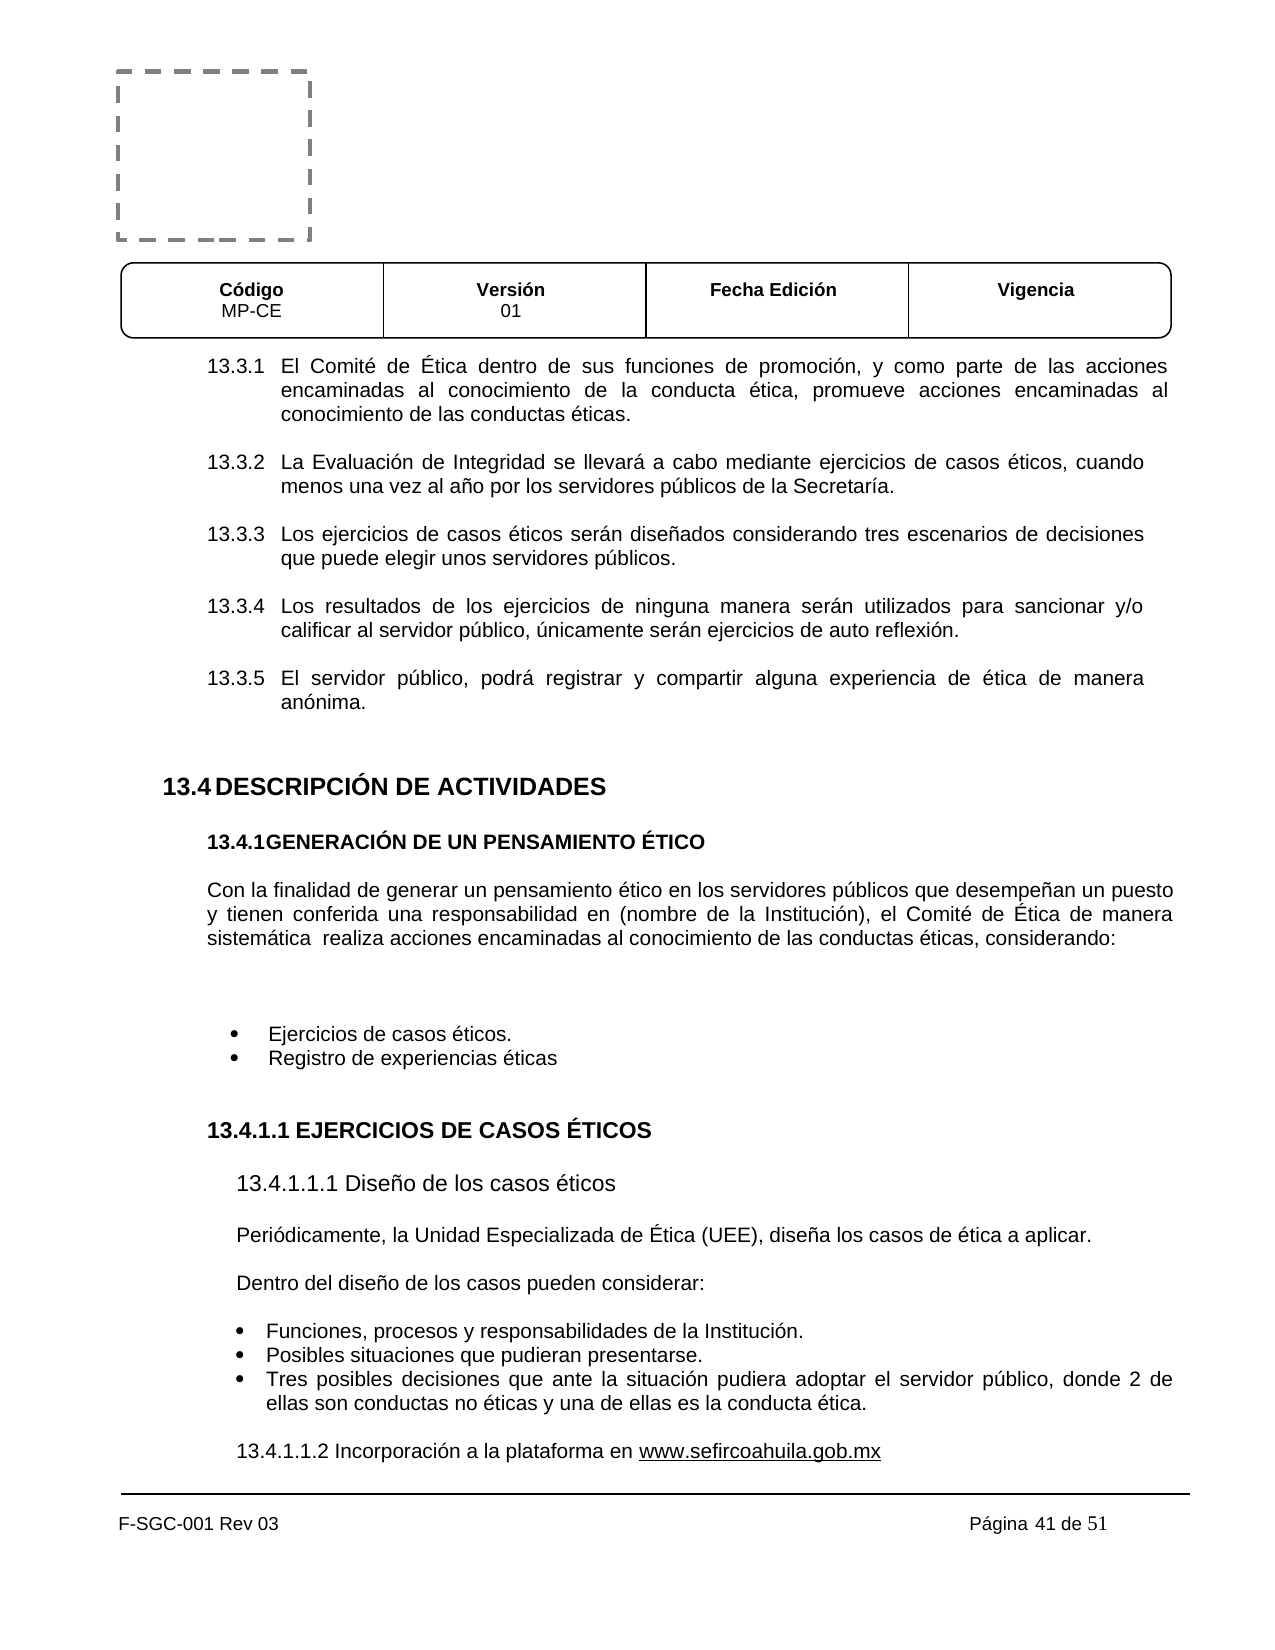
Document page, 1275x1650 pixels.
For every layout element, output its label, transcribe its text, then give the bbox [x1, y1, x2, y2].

list Posibles situaciones que pudieran presentarse. [236, 1343, 1174, 1367]
text 13.4.1.1.1 Diseño de los casos éticos [236, 1170, 1174, 1196]
list Ejercicios de casos éticos. [231, 1021, 1174, 1045]
list DESCRIPCIÓN DE ACTIVIDADES [162, 772, 1169, 801]
list Con la finalidad de generar un pensamiento ético en los servidores públicos que desempeñan un puesto y tienen conferida una responsabilidad en (nombre de la Institución), el Comité de Ética de manera sistemática realiza acciones encaminadas al conocimiento de las conductas éticas, considerando: [207, 878, 1174, 949]
list 13.4.1.1.2 Incorporación a la plataforma en www.sefircoahuila.gob.mx [236, 1439, 1174, 1463]
text Dentro del diseño de los casos pueden considerar: [236, 1271, 1174, 1295]
list El Comité de Ética dentro de sus funciones de promoción, y como parte de las acciones encaminadas al conocimiento de la conducta ética, promueve acciones encaminadas al conocimiento de las conductas éticas. [207, 354, 1169, 426]
text Periódicamente, la Unidad Especializada de Ética (UEE), diseña los casos de ética a aplicar. [236, 1223, 1174, 1247]
list Funciones, procesos y responsabilidades de la Institución. [236, 1319, 1174, 1343]
list Registro de experiencias éticas [231, 1045, 1174, 1069]
list Los resultados de los ejercicios de ninguna manera serán utilizados para sancionar y/o calificar al servidor público, únicamente serán ejercicios de auto reflexión. [207, 594, 1145, 642]
list La Evaluación de Integridad se llevará a cabo mediante ejercicios de casos éticos, cuando menos una vez al año por los servidores públicos de la Secretaría. [207, 450, 1145, 498]
list Los ejercicios de casos éticos serán diseñados considerando tres escenarios de decisiones que puede elegir unos servidores públicos. [207, 522, 1145, 570]
list El servidor público, podrá registrar y compartir alguna experiencia de ética de manera anónima. [207, 666, 1145, 714]
list GENERACIÓN DE UN PENSAMIENTO ÉTICO [207, 830, 1169, 854]
list EJERCICIOS DE CASOS ÉTICOS [207, 1117, 1174, 1144]
list Tres posibles decisiones que ante la situación pudiera adoptar el servidor público, donde 2 de ellas son conductas no éticas y una de ellas es la conducta ética. [236, 1367, 1174, 1415]
